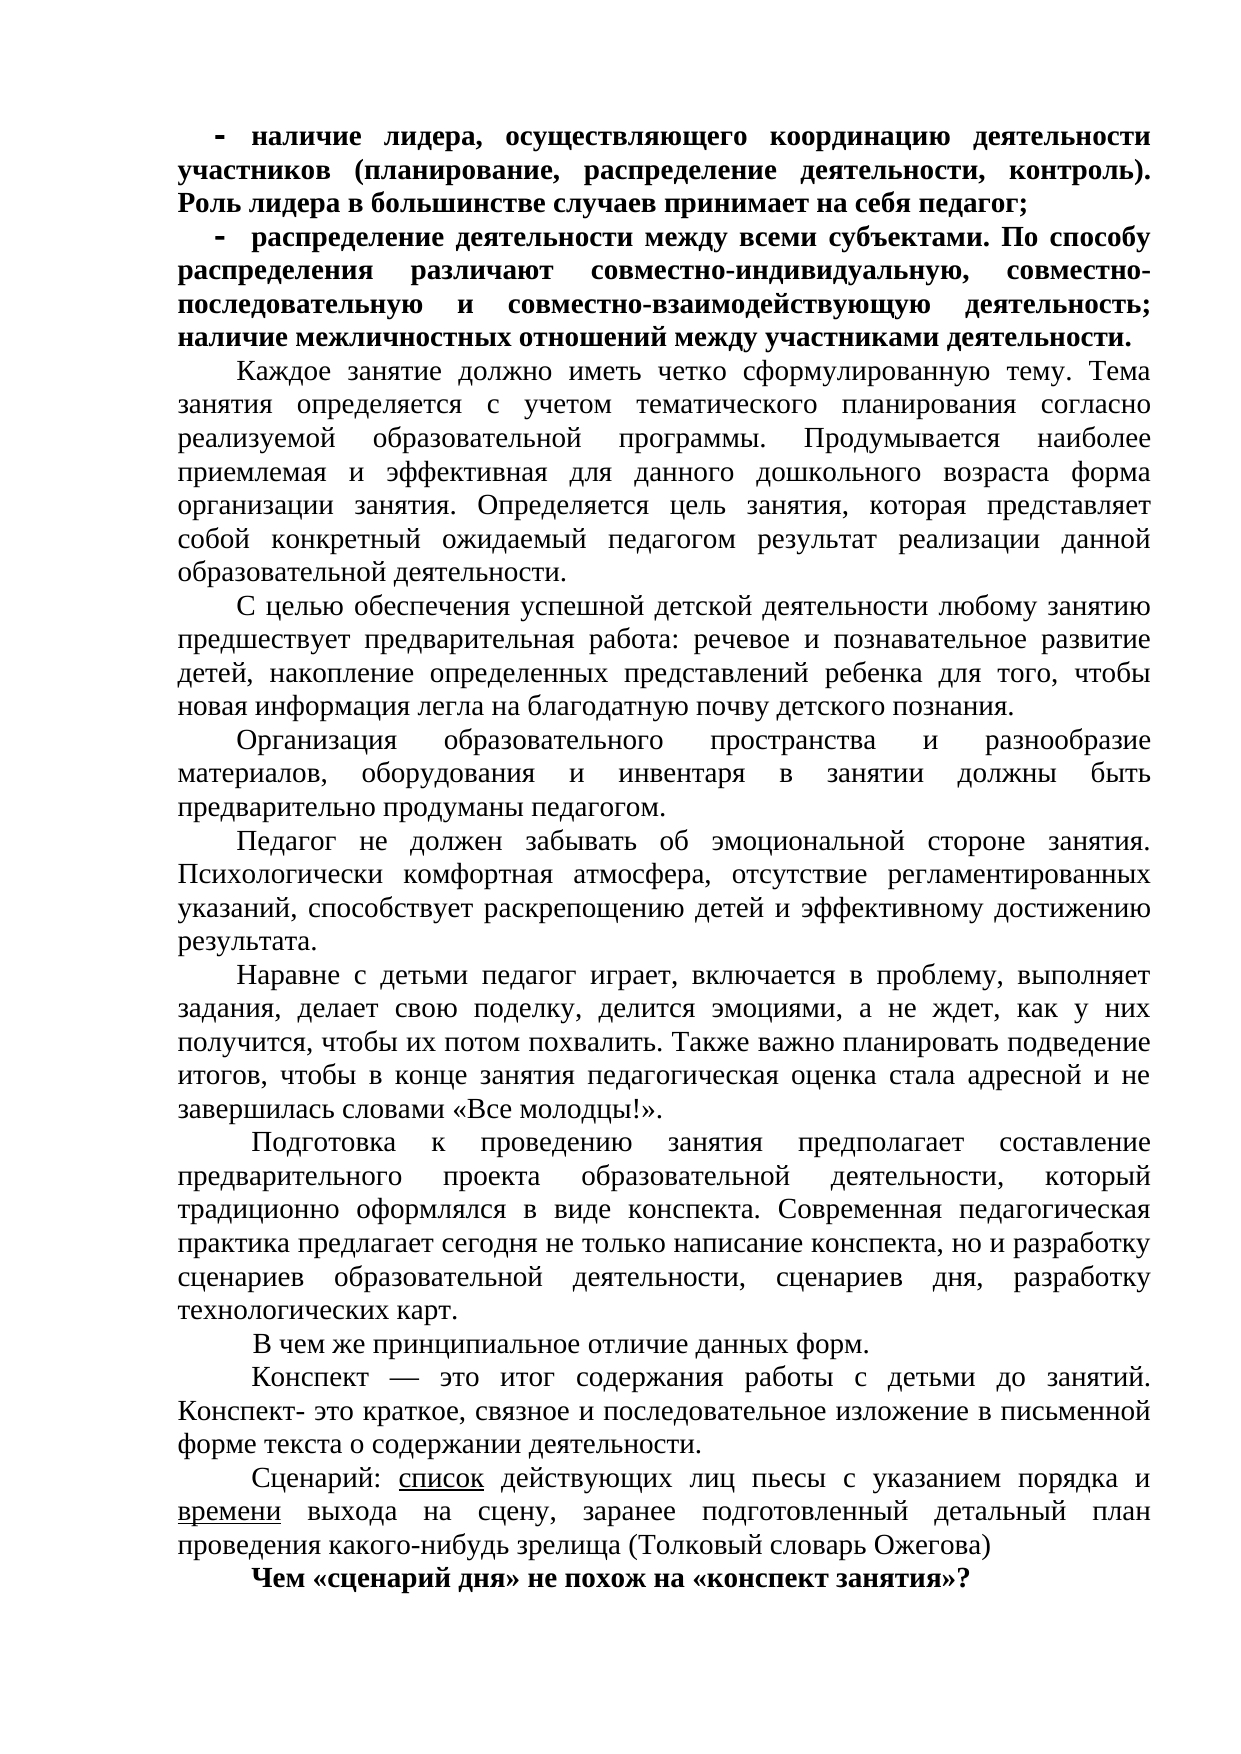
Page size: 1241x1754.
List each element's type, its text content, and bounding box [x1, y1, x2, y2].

text Чем «сценарий дня» не похож на «конспект занятия»? [177, 1561, 1152, 1594]
text Наравне с детьми педагог играет, включается в проблему, выполняет задания, делает свою поделку, делится эмоциями, а не ждет, как у них получится, чтобы их потом похвалить. Также важно планировать подведение итогов, чтобы в конце занятия педагогическая оценка стала адресной и не завершилась словами «Все молодцы!». [177, 957, 1152, 1124]
text В чем же принципиальное отличие данных форм. [252, 1326, 1152, 1359]
text Конспект — это итог содержания работы с детьми до занятий. Конспект- это краткое, связное и последовательное изложение в письменной форме текста о содержании деятельности. [177, 1359, 1152, 1460]
list наличие лидера, осуществляющего координацию деятельности участников (планирование, распределение деятельности, контроль). Роль лидера в большинстве случаев принимает на себя педагог; [177, 118, 1152, 219]
list распределение деятельности между всеми субъектами. По способу распределения различают совместно-индивидуальную, совместно-последовательную и совместно-взаимодействующую деятельность; наличие межличностных отношений между участниками деятельности. [177, 219, 1152, 353]
text Каждое занятие должно иметь четко сформулированную тему. Тема занятия определяется с учетом тематического планирования согласно реализуемой образовательной программы. Продумывается наиболее приемлемая и эффективная для данного дошкольного возраста форма организации занятия. Определяется цель занятия, которая представляет собой конкретный ожидаемый педагогом результат реализации данной образовательной деятельности. [177, 353, 1152, 588]
text Подготовка к проведению занятия предполагает составление предварительного проекта образовательной деятельности, который традиционно оформлялся в виде конспекта. Современная педагогическая практика предлагает сегодня не только написание конспекта, но и разработку сценариев образовательной деятельности, сценариев дня, разработку технологических карт. [177, 1124, 1152, 1326]
text Педагог не должен забывать об эмоциональной стороне занятия. Психологически комфортная атмосфера, отсутствие регламентированных указаний, способствует раскрепощению детей и эффективному достижению результата. [177, 823, 1152, 957]
text С целью обеспечения успешной детской деятельности любому занятию предшествует предварительная работа: речевое и познавательное развитие детей, накопление определенных представлений ребенка для того, чтобы новая информация легла на благодатную почву детского познания. [177, 588, 1152, 722]
text Сценарий: список действующих лиц пьесы с указанием порядка и времени выхода на сцену, заранее подготовленный детальный план проведения какого-нибудь зрелища (Толковый словарь Ожегова) [177, 1460, 1152, 1561]
text Организация образовательного пространства и разнообразие материалов, оборудования и инвентаря в занятии должны быть предварительно продуманы педагогом. [177, 722, 1152, 823]
